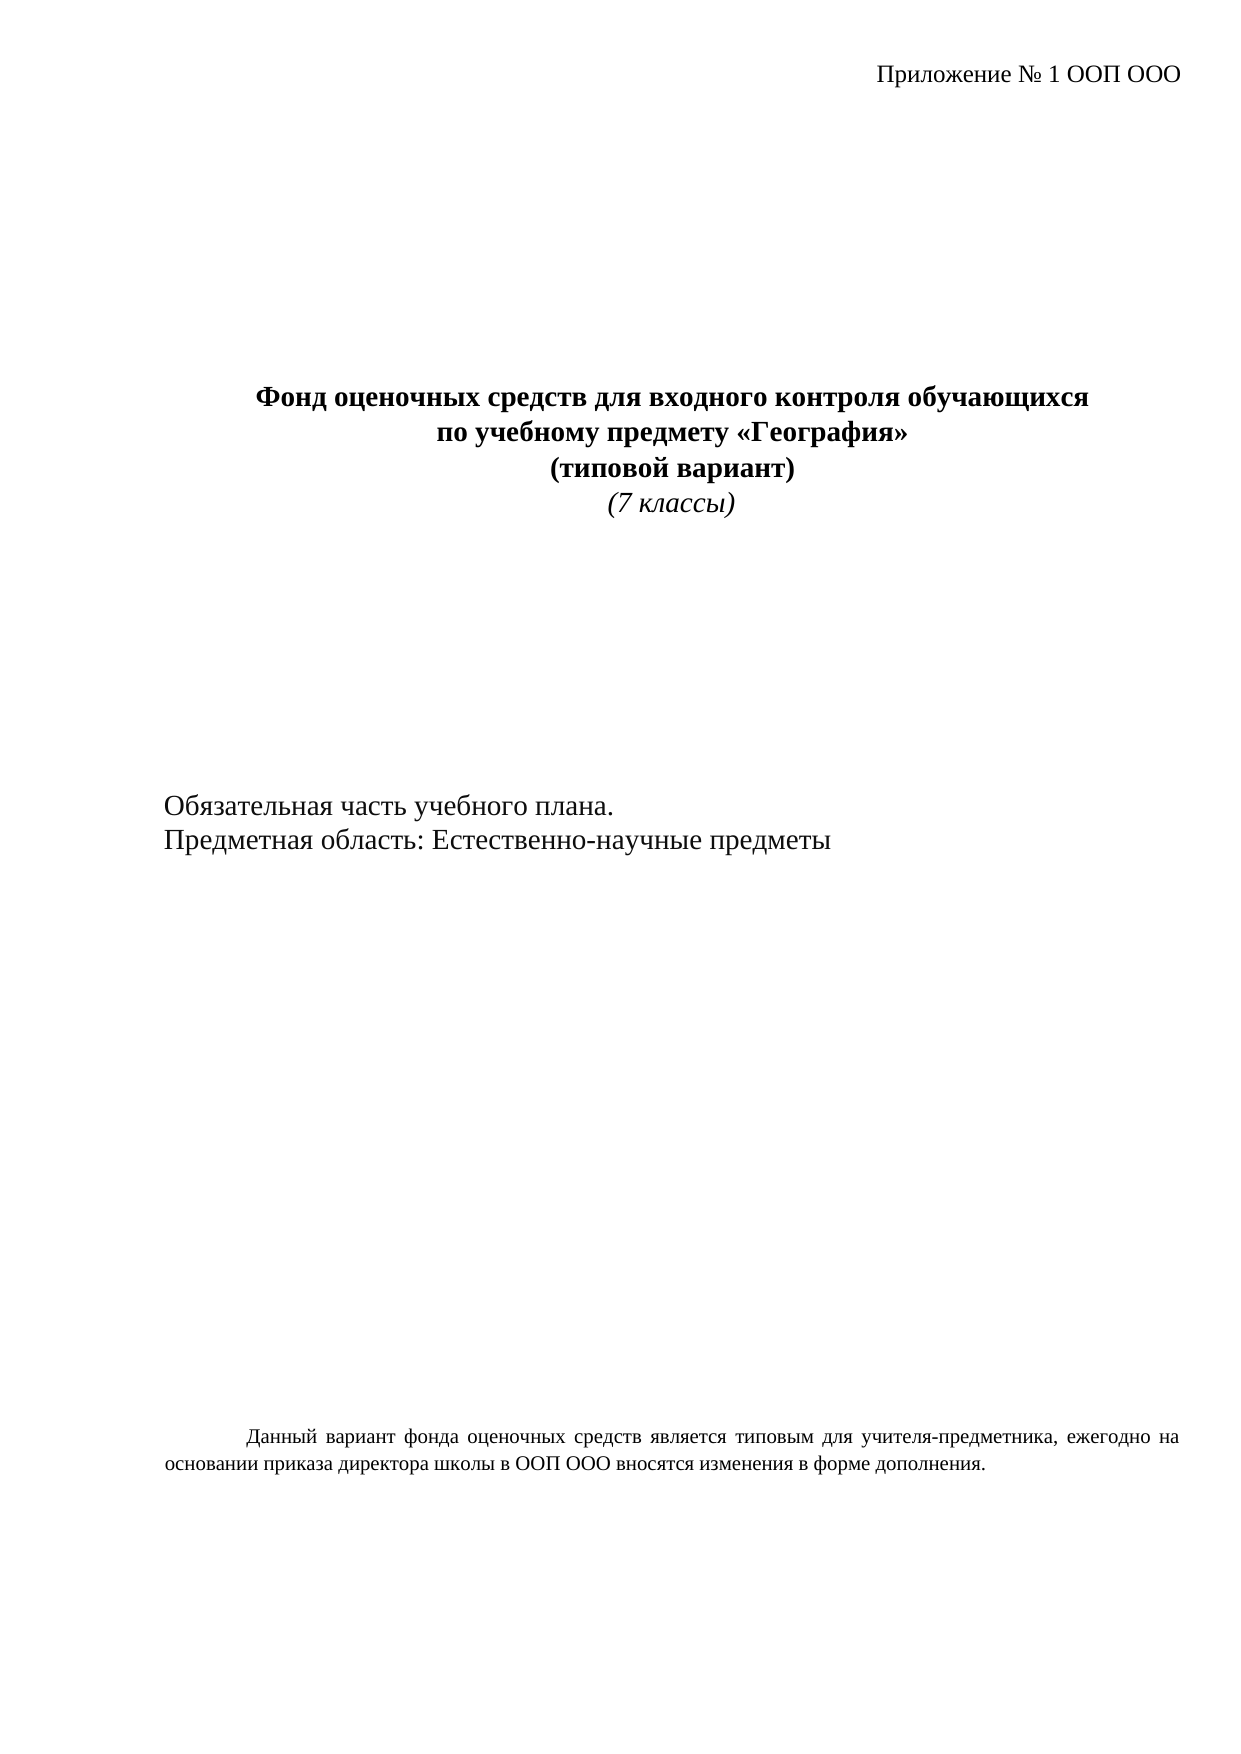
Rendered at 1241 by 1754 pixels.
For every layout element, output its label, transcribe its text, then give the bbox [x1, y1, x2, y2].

text Обязательная часть учебного плана. [164, 788, 1181, 822]
text по учебному предмету «География» [164, 414, 1181, 448]
text Предметная область: Естественно-научные предметы [164, 822, 1181, 856]
text Приложение № 1 ООП ООО [164, 59, 1181, 88]
text (7 классы) [164, 485, 1181, 518]
text Фонд оценочных средств для входного контроля обучающихся [164, 379, 1181, 413]
text (типовой вариант) [164, 450, 1181, 483]
text Данный вариант фонда оценочных средств является типовым для учителя-предметника, ежегодно на основании приказа директора школы в ООП ООО вносятся изменения в форме дополнения. [164, 1424, 1181, 1475]
